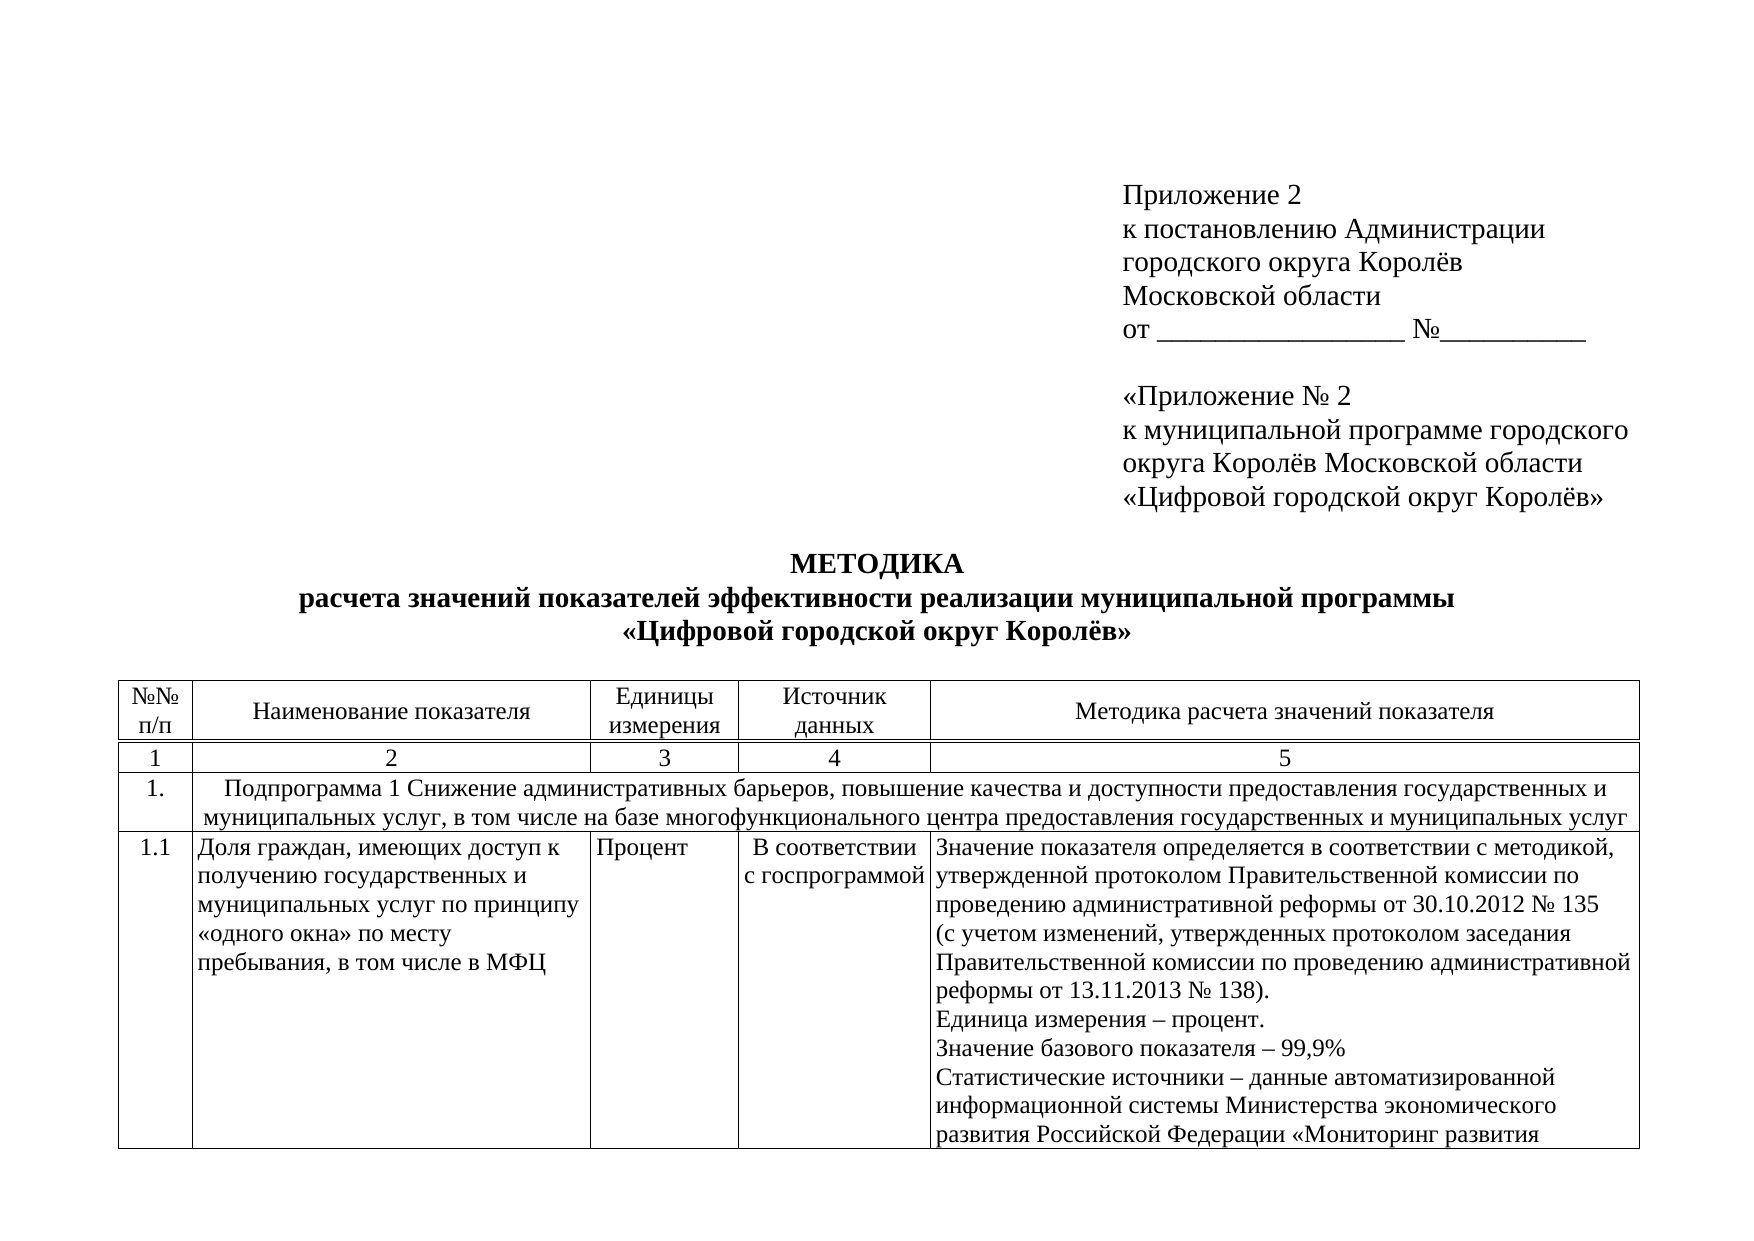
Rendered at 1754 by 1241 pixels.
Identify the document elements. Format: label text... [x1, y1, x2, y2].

table_header 4 [739, 743, 930, 772]
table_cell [931, 832, 1639, 1148]
text Приложение 2 [1122, 177, 1636, 211]
table_header Единицы измерения [591, 681, 738, 739]
text округа Королёв Московской области [1122, 446, 1636, 479]
text к постановлению Администрации [1122, 211, 1636, 244]
table_header 2 [193, 743, 590, 772]
text от _________________ №__________ [1122, 311, 1636, 345]
text расчета значений показателей эффективности реализации муниципальной программы [118, 580, 1636, 613]
table_header Источник данных [739, 681, 930, 739]
table_header №№ п/п [119, 681, 192, 739]
text «Цифровой городской округ Королёв» [1122, 479, 1636, 513]
text «Приложение № 2 [1122, 378, 1636, 412]
text к муниципальной программе городского [1122, 412, 1636, 446]
table_header 1 [119, 743, 192, 772]
table_header Методика расчета значений показателя [931, 681, 1639, 739]
table_cell Подпрограмма 1 Снижение административных барьеров, повышение качества и доступности предоставления государственных и муниципальных услуг, в том числе на базе многофункционального центра предоставления государственных и муниципальных услуг [193, 773, 1639, 831]
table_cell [193, 832, 590, 1148]
text МЕТОДИКА [118, 546, 1636, 580]
table_header 3 [591, 743, 738, 772]
table_cell В соответствии с госпрограммой [739, 832, 930, 1148]
text Московской области [1122, 278, 1636, 311]
text городского округа Королёв [1122, 244, 1636, 278]
table_cell 1. [119, 773, 192, 831]
table_cell Процент [591, 832, 738, 1148]
table_header 5 [931, 743, 1639, 772]
table_cell 1.1 [119, 832, 192, 1148]
table_header Наименование показателя [193, 681, 590, 739]
text «Цифровой городской округ Королёв» [118, 613, 1636, 647]
